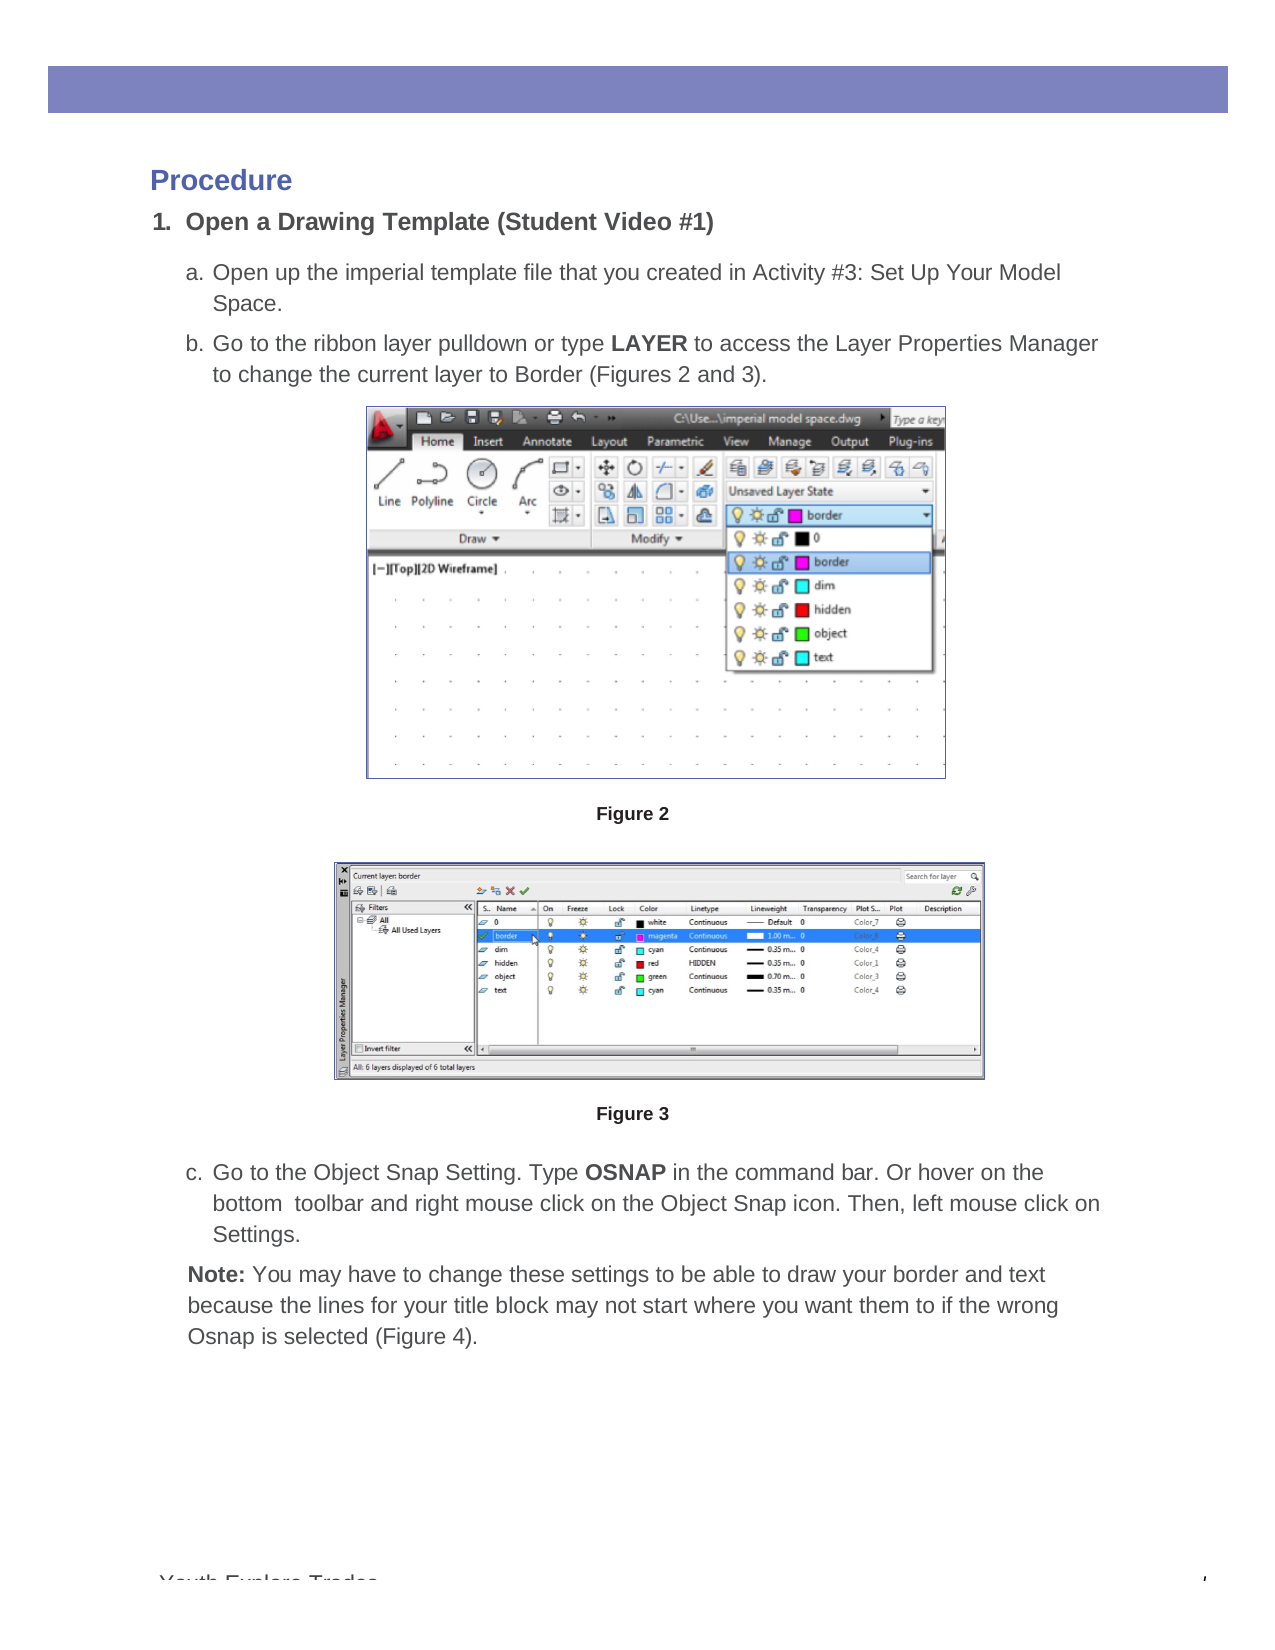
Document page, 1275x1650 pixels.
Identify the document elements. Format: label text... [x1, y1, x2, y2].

list Open up the imperial template file that you created in Activity #3: Set Up Your Model Space. [185, 259, 1063, 316]
text Figure 3 [589, 1103, 676, 1125]
list Go to the Object Snap Setting. Type OSNAP in the command bar. Or hover on the bottom toolbar and right mouse click on the Object Snap icon. Then, left mouse click on Settings. [185, 1159, 1120, 1247]
list Open a Drawing Template (Student Video #1) [152, 207, 1239, 236]
text Procedure [150, 162, 1239, 196]
list Go to the ribbon layer pulldown or type LAYER to access the Layer Properties Manager to change the current layer to Border (Figures 2 and 3). [185, 330, 1102, 388]
text Figure 2 [589, 803, 676, 824]
picture [335, 863, 984, 1079]
picture [367, 407, 945, 778]
text Note: You may have to change these settings to be able to draw your border and text because the lines for your title block may not start where you want them to if the wrong Osnap is selected (Figure 4). [187, 1261, 1120, 1350]
